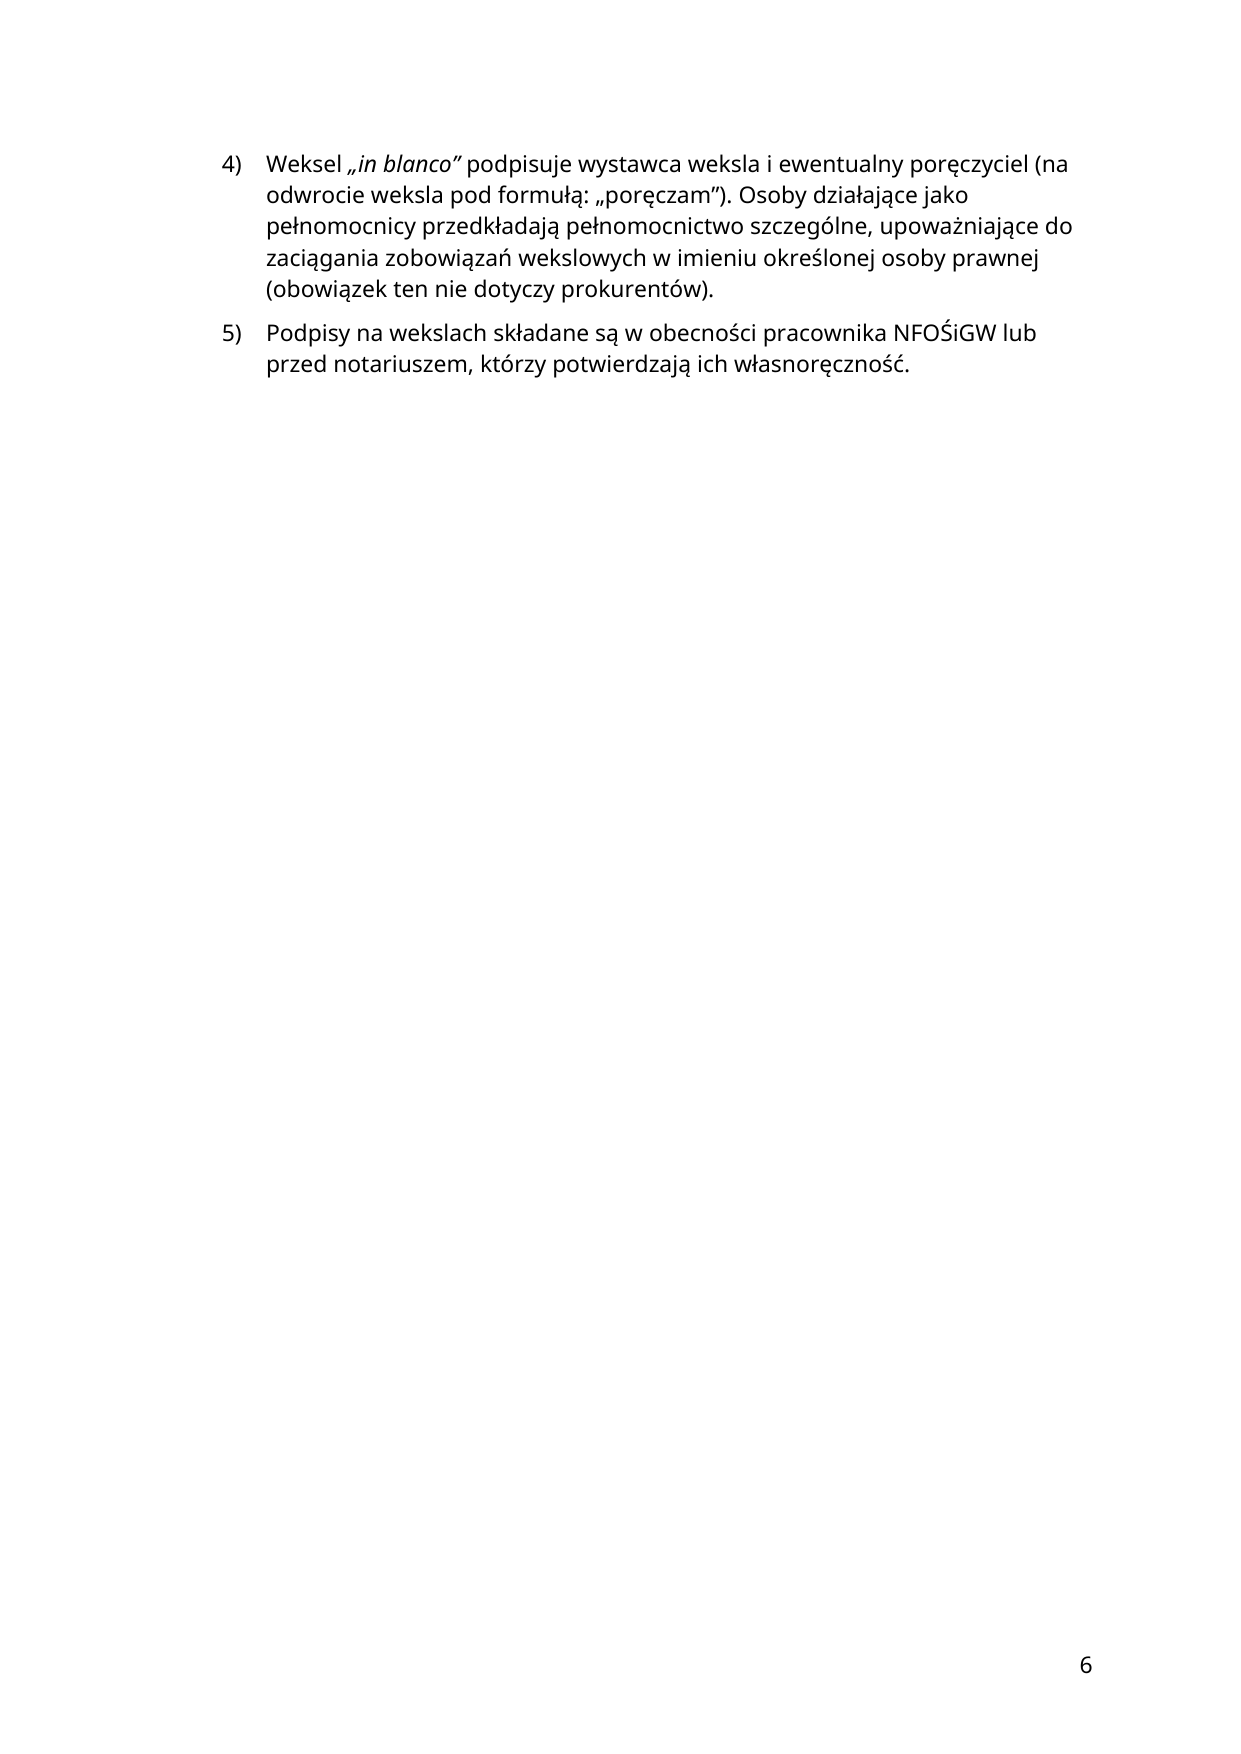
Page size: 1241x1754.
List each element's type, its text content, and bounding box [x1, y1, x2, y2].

list Podpisy na wekslach składane są w obecności pracownika NFOŚiGW lub przed notariuszem, którzy potwierdzają ich własnoręczność. [222, 316, 1092, 379]
list Weksel „in blanco” podpisuje wystawca weksla i ewentualny poręczyciel (na odwrocie weksla pod formułą: „poręczam”). Osoby działające jako pełnomocnicy przedkładają pełnomocnictwo szczególne, upoważniające do zaciągania zobowiązań wekslowych w imieniu określonej osoby prawnej (obowiązek ten nie dotyczy prokurentów). [222, 148, 1092, 304]
